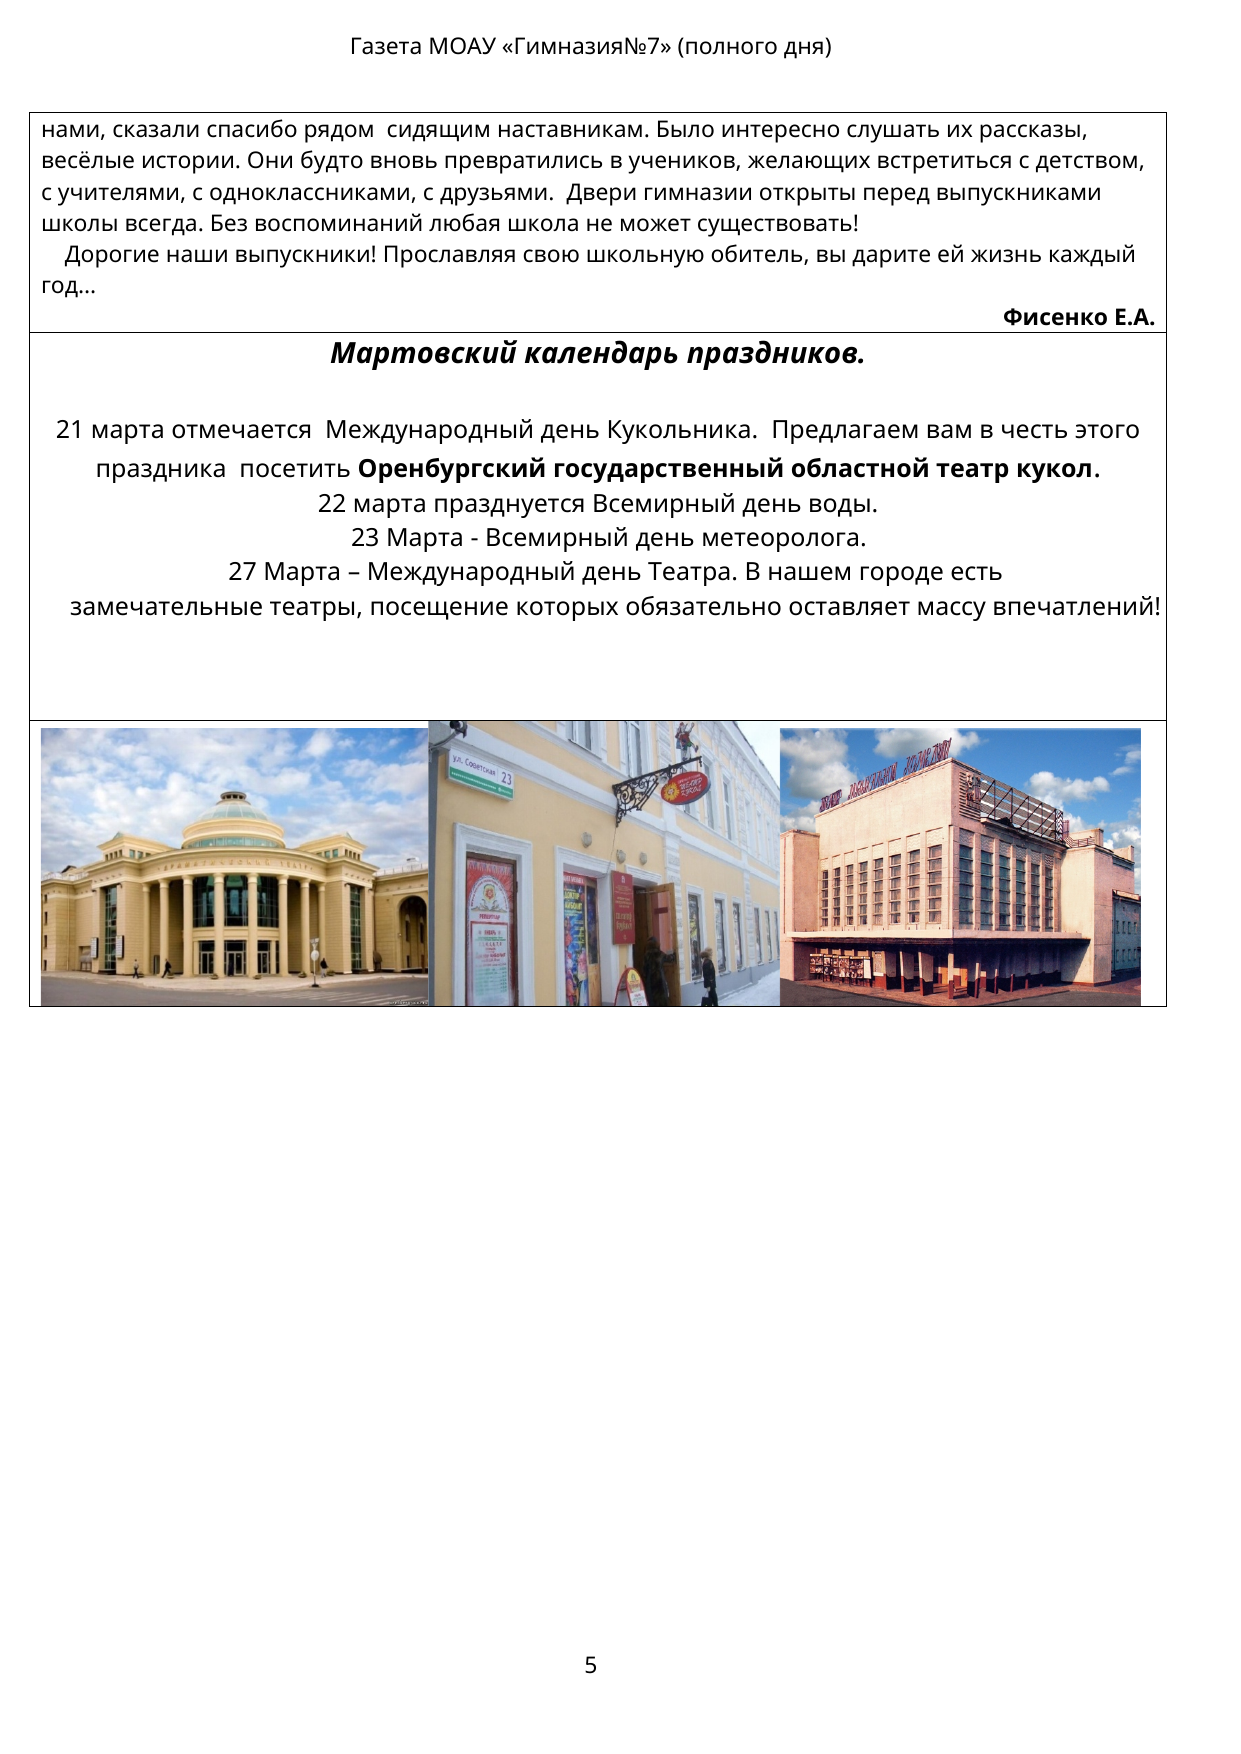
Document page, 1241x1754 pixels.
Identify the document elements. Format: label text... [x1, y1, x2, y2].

table_cell [30, 721, 428, 1006]
table_header Мартовский календарь праздников. 21 марта отмечается Международный день Кукольника. Предлагаем вам в честь этого праздника посетить Оренбургский государственный областной театр кукол. 22 марта празднуется Всемирный день воды. [30, 333, 1166, 720]
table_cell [30, 113, 1166, 332]
picture [40, 721, 1141, 1006]
table_cell [780, 721, 1166, 1006]
